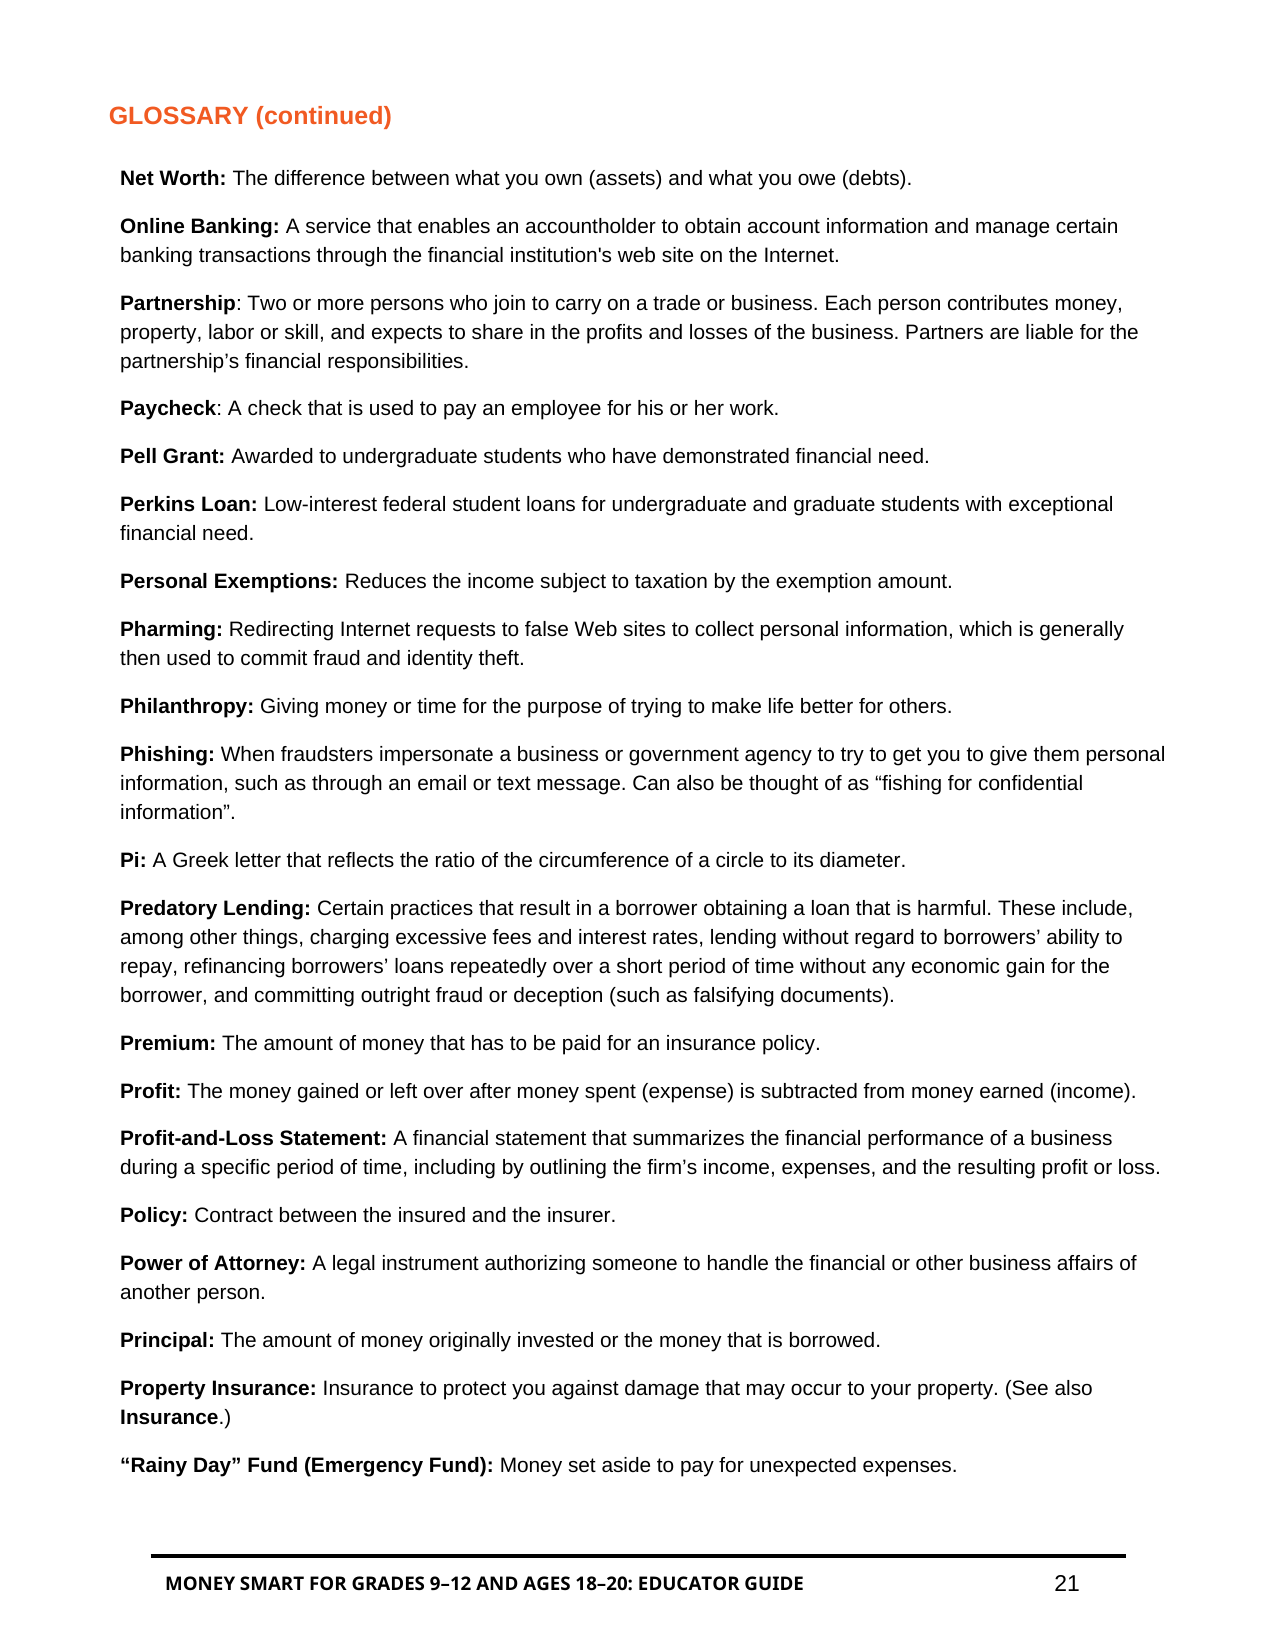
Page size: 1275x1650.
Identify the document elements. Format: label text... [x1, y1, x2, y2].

text Net Worth: The difference between what you own (assets) and what you owe (debts). [120, 166, 1169, 190]
text Property Insurance: Insurance to protect you against damage that may occur to your property. (See also [120, 1375, 1169, 1399]
text Premium: The amount of money that has to be paid for an insurance policy. [120, 1031, 1169, 1054]
subtitle Insurance.) [120, 1404, 1169, 1428]
text Personal Exemptions: Reduces the income subject to taxation by the exemption amount. [120, 569, 1169, 593]
text Pell Grant: Awarded to undergraduate students who have demonstrated financial need. [120, 444, 1169, 468]
text Predatory Lending: Certain practices that result in a borrower obtaining a loan that is harmful. These include, among other things, charging excessive fees and interest rates, lending without regard to borrowers’ ability to repay, refinancing borrowers’ loans repeatedly over a short period of time without any economic gain for the borrower, and committing outright fraud or deception (such as falsifying documents). [120, 896, 1169, 1007]
text Power of Attorney: A legal instrument authorizing someone to handle the financial or other business affairs of another person. [120, 1251, 1169, 1304]
text “Rainy Day” Fund (Emergency Fund): Money set aside to pay for unexpected expenses. [120, 1452, 1169, 1476]
text Principal: The amount of money originally invested or the money that is borrowed. [120, 1328, 1169, 1352]
text Perkins Loan: Low-interest federal student loans for undergraduate and graduate students with exceptional financial need. [120, 492, 1117, 545]
text Pi: A Greek letter that reflects the ratio of the circumference of a circle to its diameter. [120, 848, 1169, 872]
text Online Banking: A service that enables an accountholder to obtain account information and manage certain banking transactions through the financial institution's web site on the Internet. [120, 214, 1169, 267]
text Pharming: Redirecting Internet requests to false Web sites to collect personal information, which is generally then used to commit fraud and identity theft. [120, 617, 1127, 670]
text Philanthropy: Giving money or time for the purpose of trying to make life better for others. [120, 694, 1169, 718]
text Phishing: When fraudsters impersonate a business or government agency to try to get you to give them personal information, such as through an email or text message. Can also be thought of as “fishing for confidential information”. [120, 742, 1169, 824]
text Profit-and-Loss Statement: A financial statement that summarizes the financial performance of a business during a specific period of time, including by outlining the firm’s income, expenses, and the resulting profit or loss. [120, 1126, 1164, 1179]
text Profit: The money gained or left over after money spent (expense) is subtracted from money earned (income). [120, 1078, 1169, 1102]
text Partnership: Two or more persons who join to carry on a trade or business. Each person contributes money, property, labor or skill, and expects to share in the profits and losses of the business. Partners are liable for the partnership’s financial responsibilities. [120, 291, 1169, 373]
text Policy: Contract between the insured and the insurer. [120, 1203, 1169, 1227]
text Paycheck: A check that is used to pay an employee for his or her work. [120, 396, 1169, 420]
